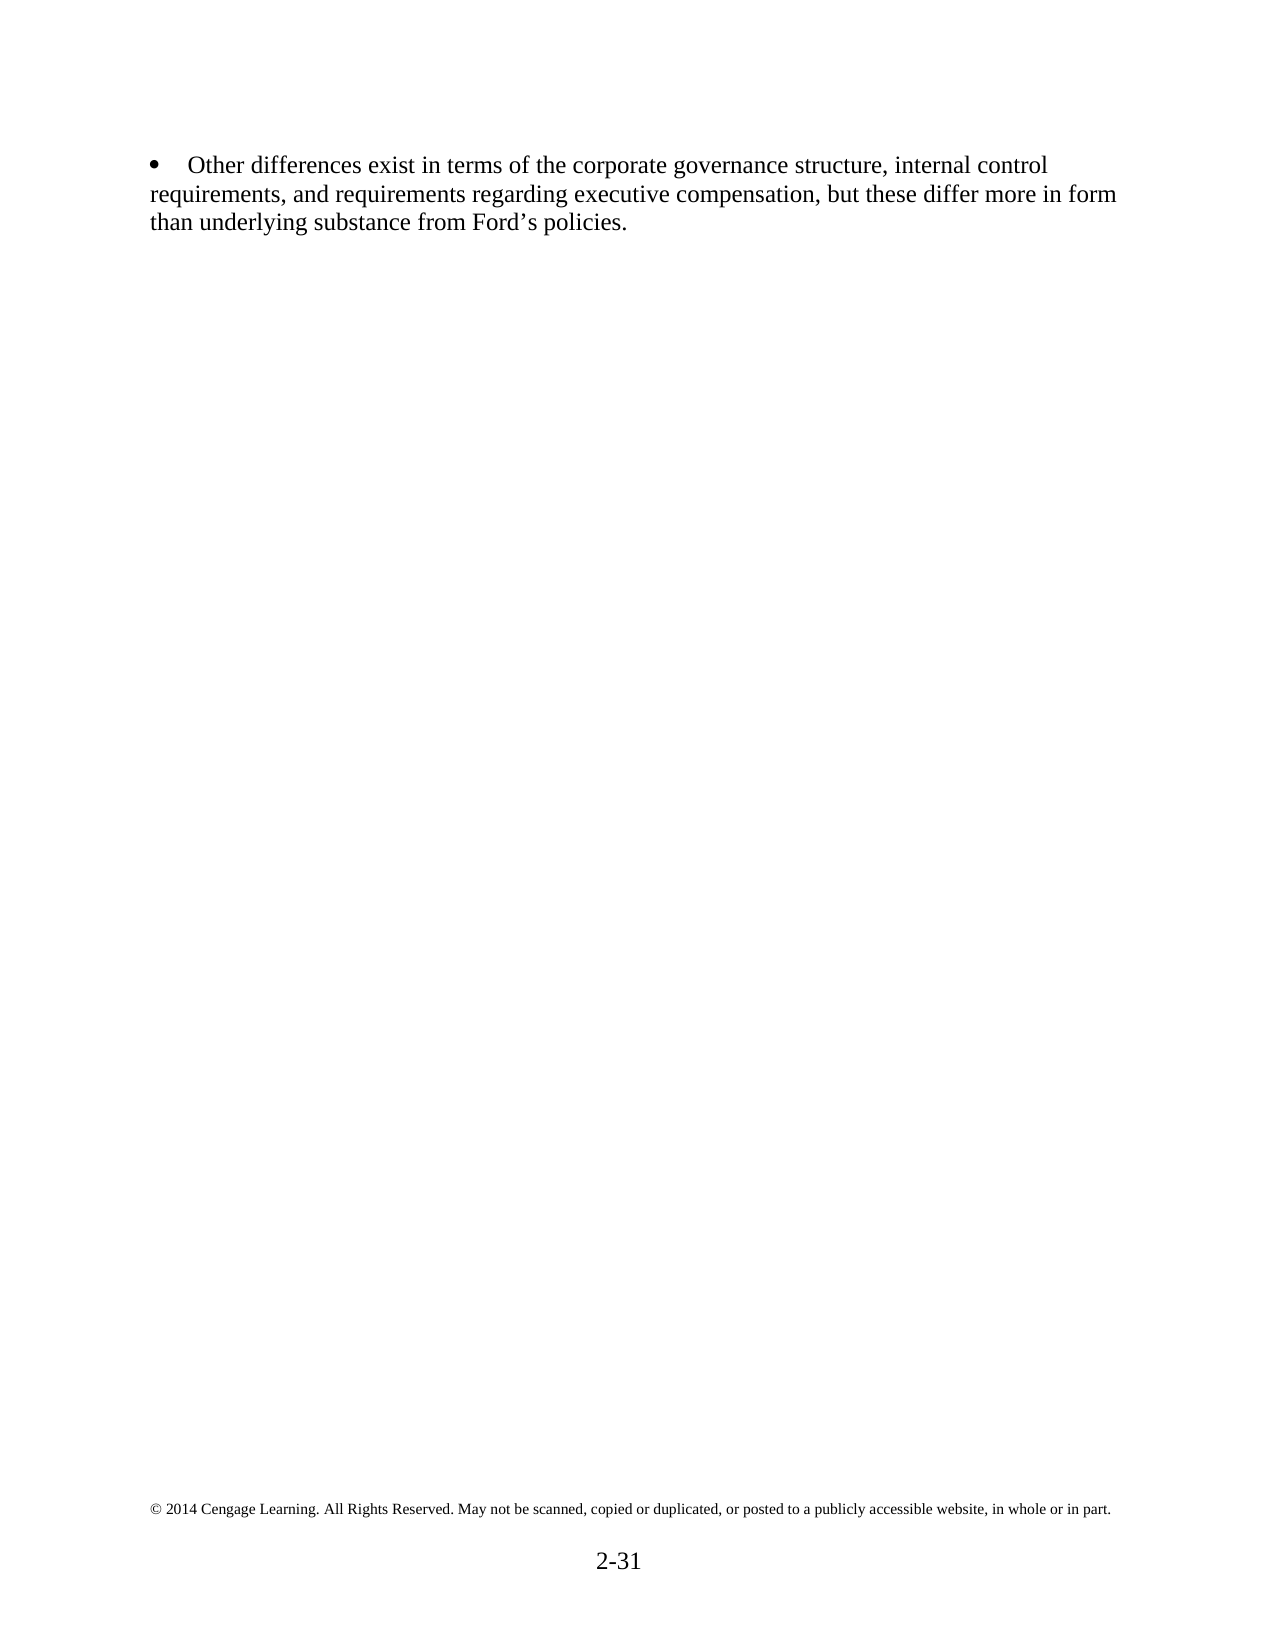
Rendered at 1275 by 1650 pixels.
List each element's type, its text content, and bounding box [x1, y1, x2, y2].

list Other differences exist in terms of the corporate governance structure, internal control requirements, and requirements regarding executive compensation, but these differ more in form than underlying substance from Ford’s policies. [150, 150, 1125, 236]
